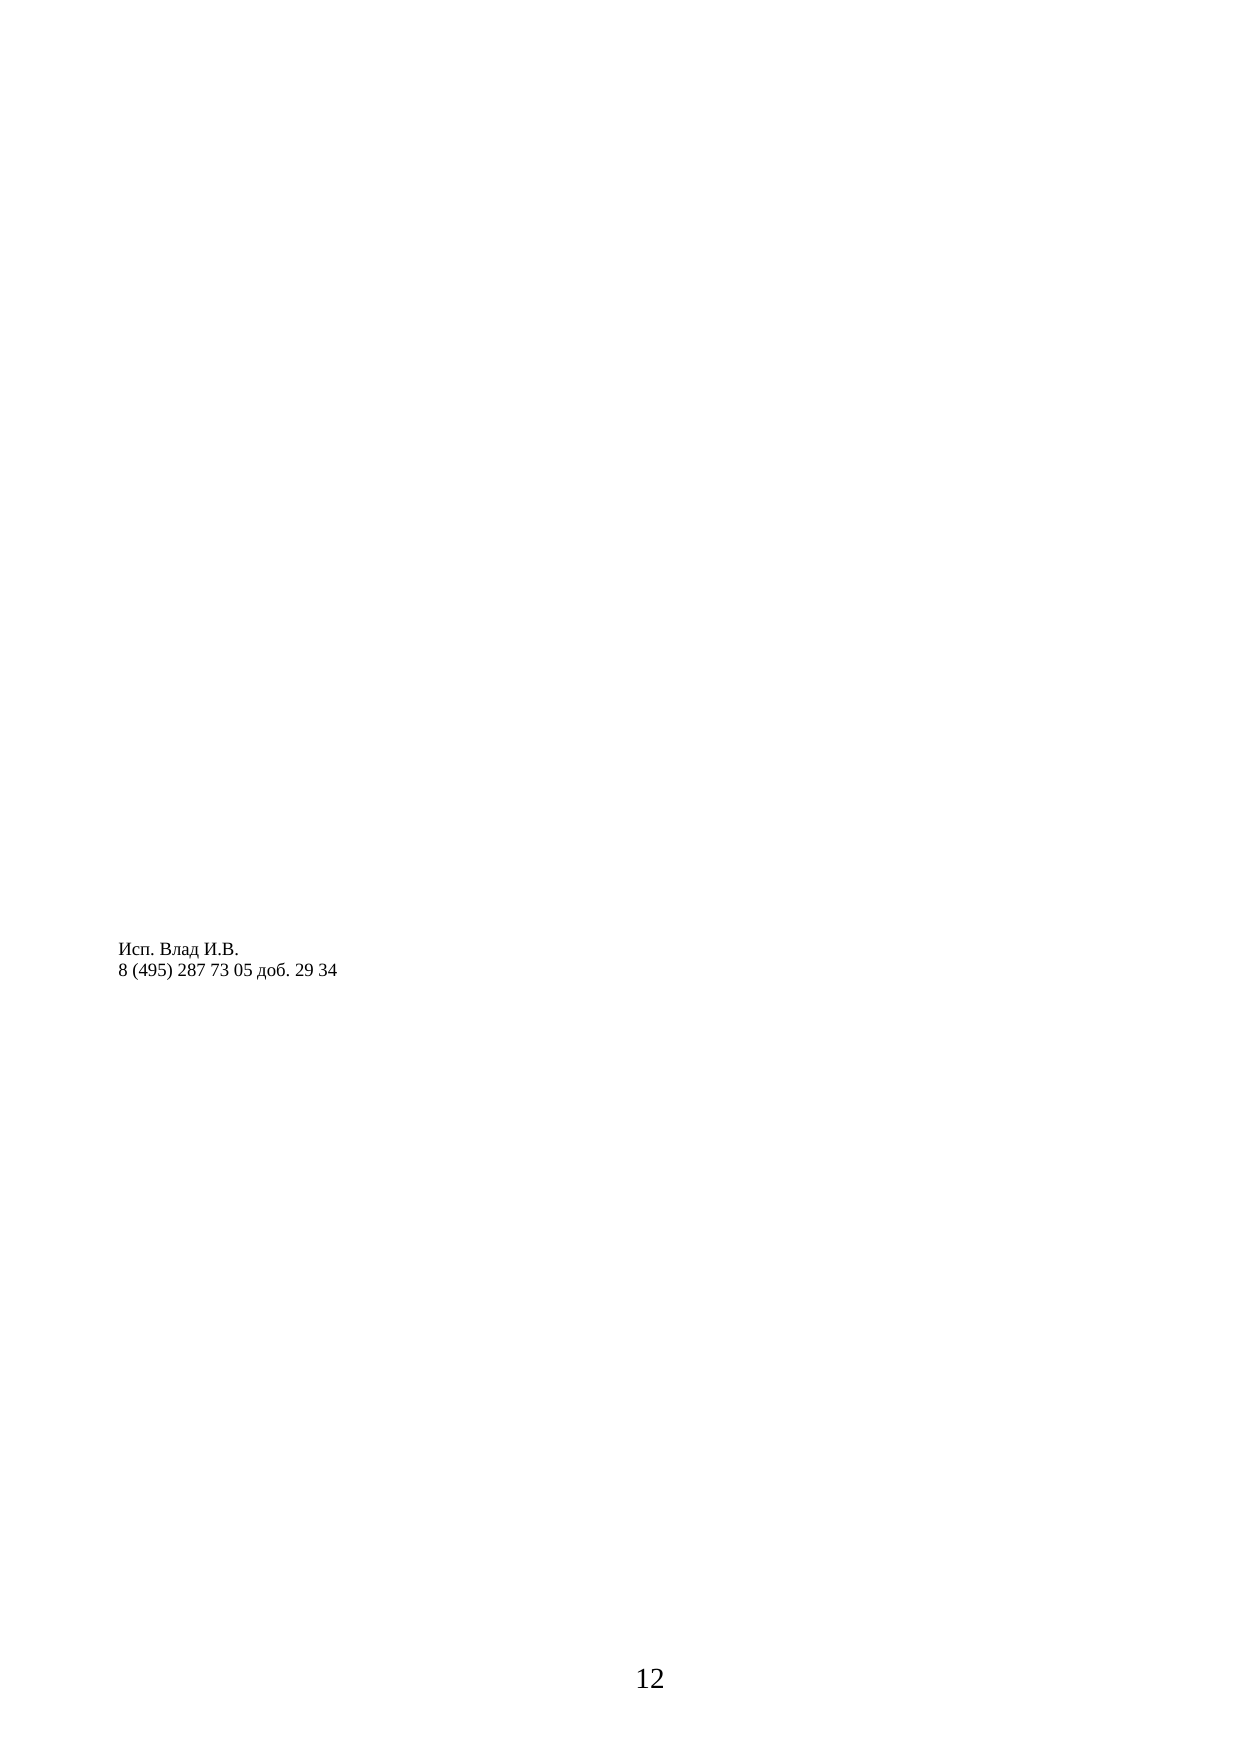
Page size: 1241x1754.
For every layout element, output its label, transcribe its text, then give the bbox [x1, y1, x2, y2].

text Исп. Влад И.В. [118, 937, 1181, 959]
text 8 (495) 287 73 05 доб. 29 34 [118, 959, 1181, 981]
